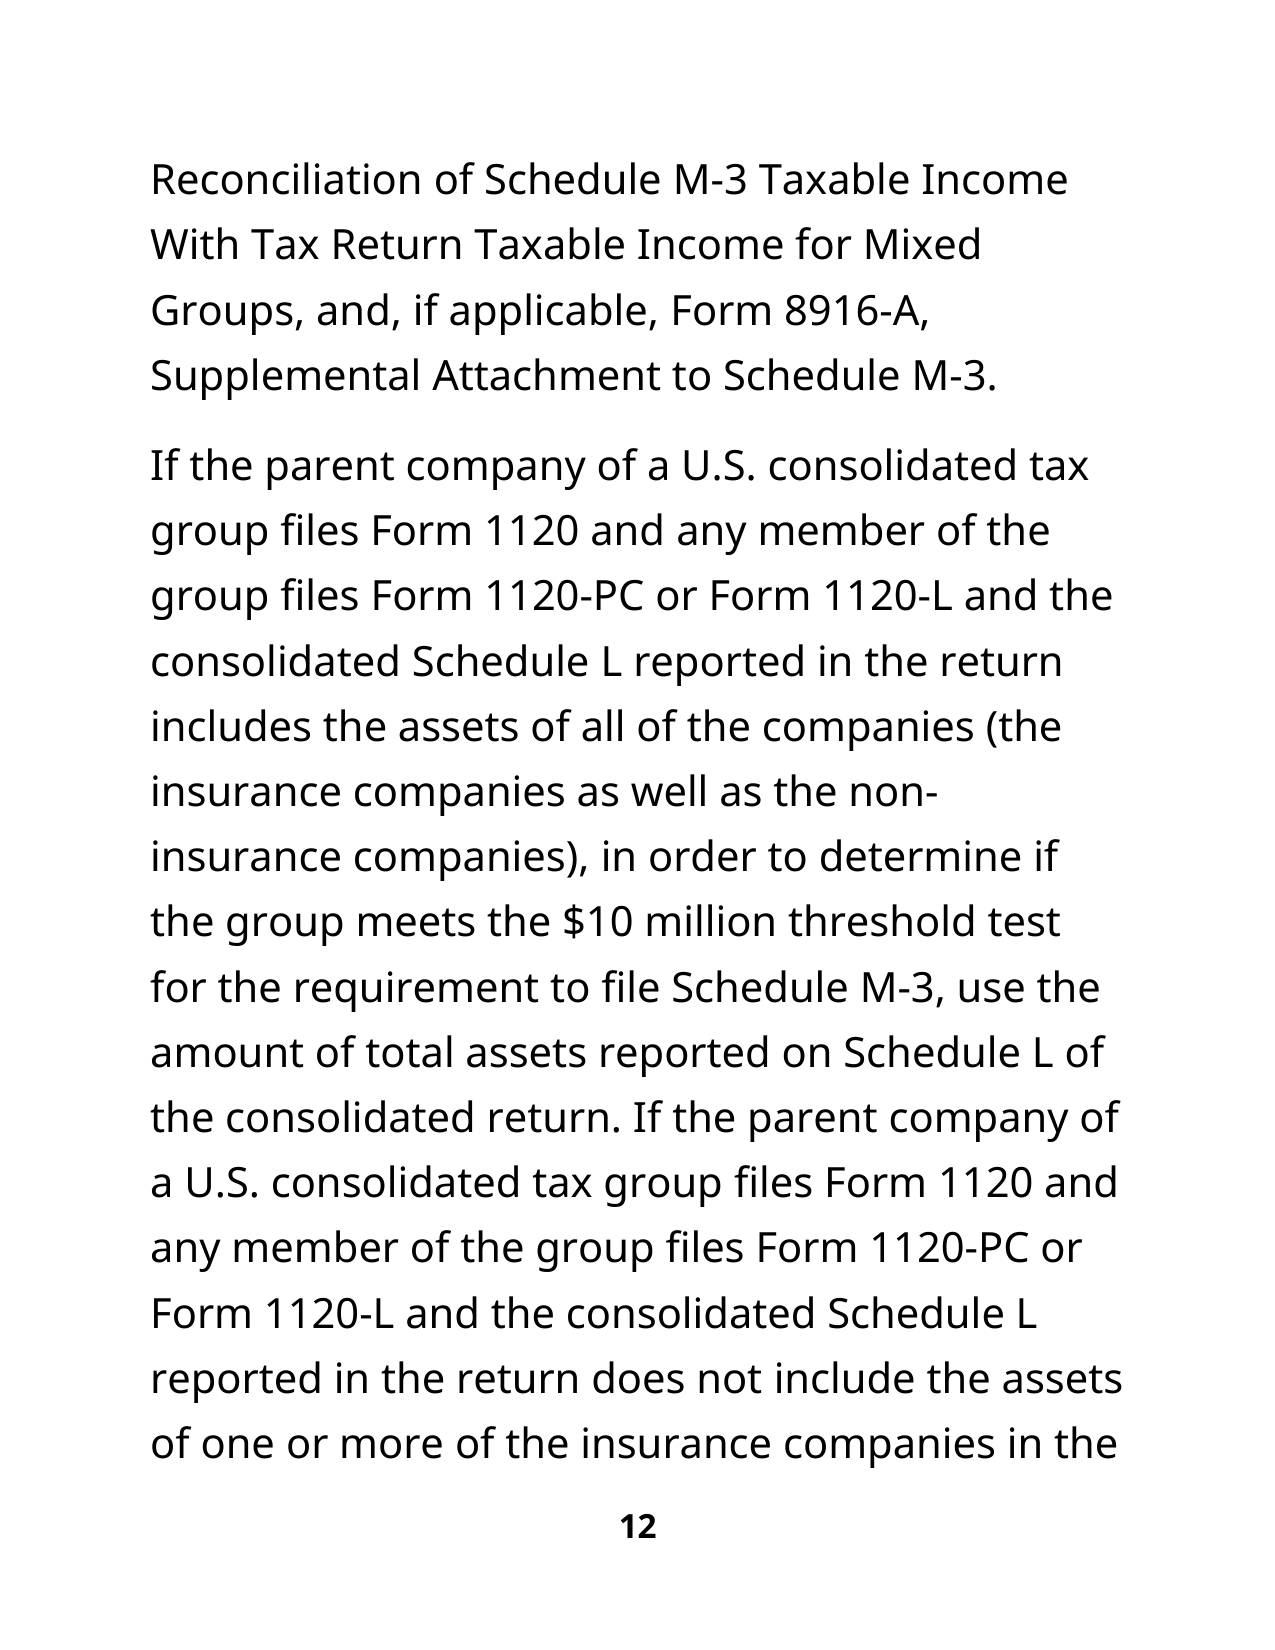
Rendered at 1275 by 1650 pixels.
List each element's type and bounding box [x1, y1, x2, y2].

text [150, 436, 1125, 1471]
text [150, 150, 1125, 402]
